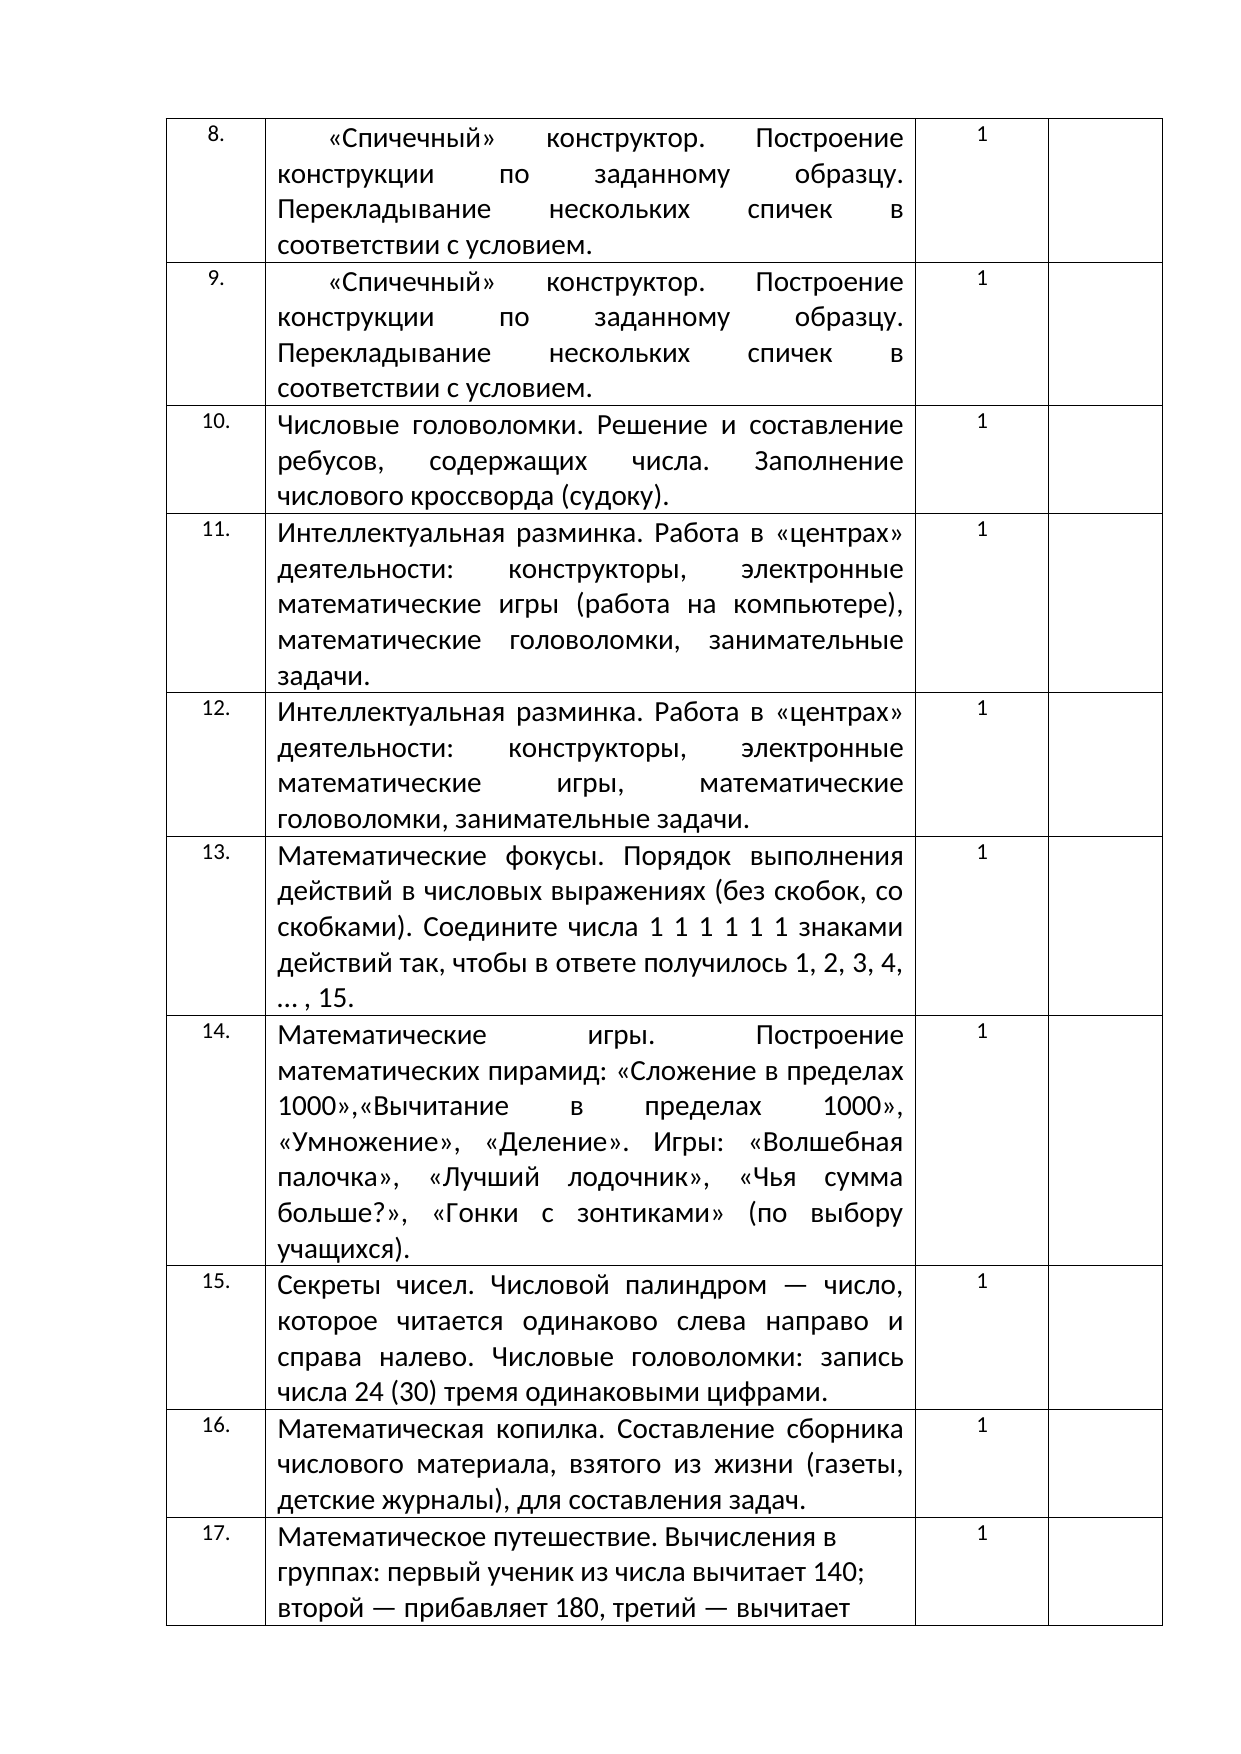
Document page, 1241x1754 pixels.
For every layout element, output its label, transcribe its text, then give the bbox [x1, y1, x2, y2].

table_cell 15. [167, 1266, 265, 1409]
table_cell «Спичечный» конструктор. Построение конструкции по заданному образцу. Перекладывание нескольких спичек в соответствии с условием. [266, 119, 915, 262]
table_cell Интеллектуальная разминка. Работа в «центрах» деятельности: конструкторы, электронные математические игры, математические головоломки, занимательные задачи. [266, 693, 915, 836]
table_cell 16. [167, 1410, 265, 1517]
table_cell 1 [916, 837, 1048, 1015]
table_cell 11. [167, 514, 265, 692]
table_cell 8. [167, 119, 265, 262]
table_cell 1 [916, 263, 1048, 405]
table_cell Секреты чисел. Числовой палиндром — число, которое читается одинаково слева направо и справа налево. Числовые головоломки: запись числа 24 (30) тремя одинаковыми цифрами. [266, 1266, 915, 1409]
table_cell 1 [916, 119, 1048, 262]
table_cell 13. [167, 837, 265, 1015]
table_cell 1 [916, 1410, 1048, 1517]
table_cell [1049, 1410, 1162, 1517]
table_cell 1 [916, 693, 1048, 836]
table_cell 9. [167, 263, 265, 405]
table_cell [266, 1518, 915, 1625]
table_cell 1 [916, 1016, 1048, 1265]
table_cell 12. [167, 693, 265, 836]
table_cell Математические игры. Построение математических пирамид: «Сложение в пределах 1000»,«Вычитание в пределах 1000», «Умножение», «Деление». Игры: «Волшебная палочка», «Лучший лодочник», «Чья сумма больше?», «Гонки с зонтиками» (по выбору учащихся). [266, 1016, 915, 1265]
table_cell [1049, 119, 1162, 262]
table_cell 17. [167, 1518, 265, 1625]
table_cell 10. [167, 406, 265, 513]
table_cell Математическая копилка. Составление сборника числового материала, взятого из жизни (газеты, детские журналы), для составления задач. [266, 1410, 915, 1517]
table_cell [1049, 514, 1162, 692]
table_cell [1049, 693, 1162, 836]
table_cell 1 [916, 1266, 1048, 1409]
table_cell [1049, 406, 1162, 513]
table_cell 1 [916, 1518, 1048, 1625]
table_cell «Спичечный» конструктор. Построение конструкции по заданному образцу. Перекладывание нескольких спичек в соответствии с условием. [266, 263, 915, 405]
table_cell [1049, 263, 1162, 405]
table_cell 1 [916, 514, 1048, 692]
table_cell 14. [167, 1016, 265, 1265]
table_cell [1049, 1266, 1162, 1409]
table_cell Математические фокусы. Порядок выполнения действий в числовых выражениях (без скобок, со скобками). Соедините числа 1 1 1 1 1 1 знаками действий так, чтобы в ответе получилось 1, 2, 3, 4, … , 15. [266, 837, 915, 1015]
table_cell [1049, 837, 1162, 1015]
table_cell 1 [916, 406, 1048, 513]
table_cell Интеллектуальная разминка. Работа в «центрах» деятельности: конструкторы, электронные математические игры (работа на компьютере), математические головоломки, занимательные задачи. [266, 514, 915, 692]
table_cell [1049, 1016, 1162, 1265]
table_cell [1049, 1518, 1162, 1625]
table_cell Числовые головоломки. Решение и составление ребусов, содержащих числа. Заполнение числового кроссворда (судоку). [266, 406, 915, 513]
